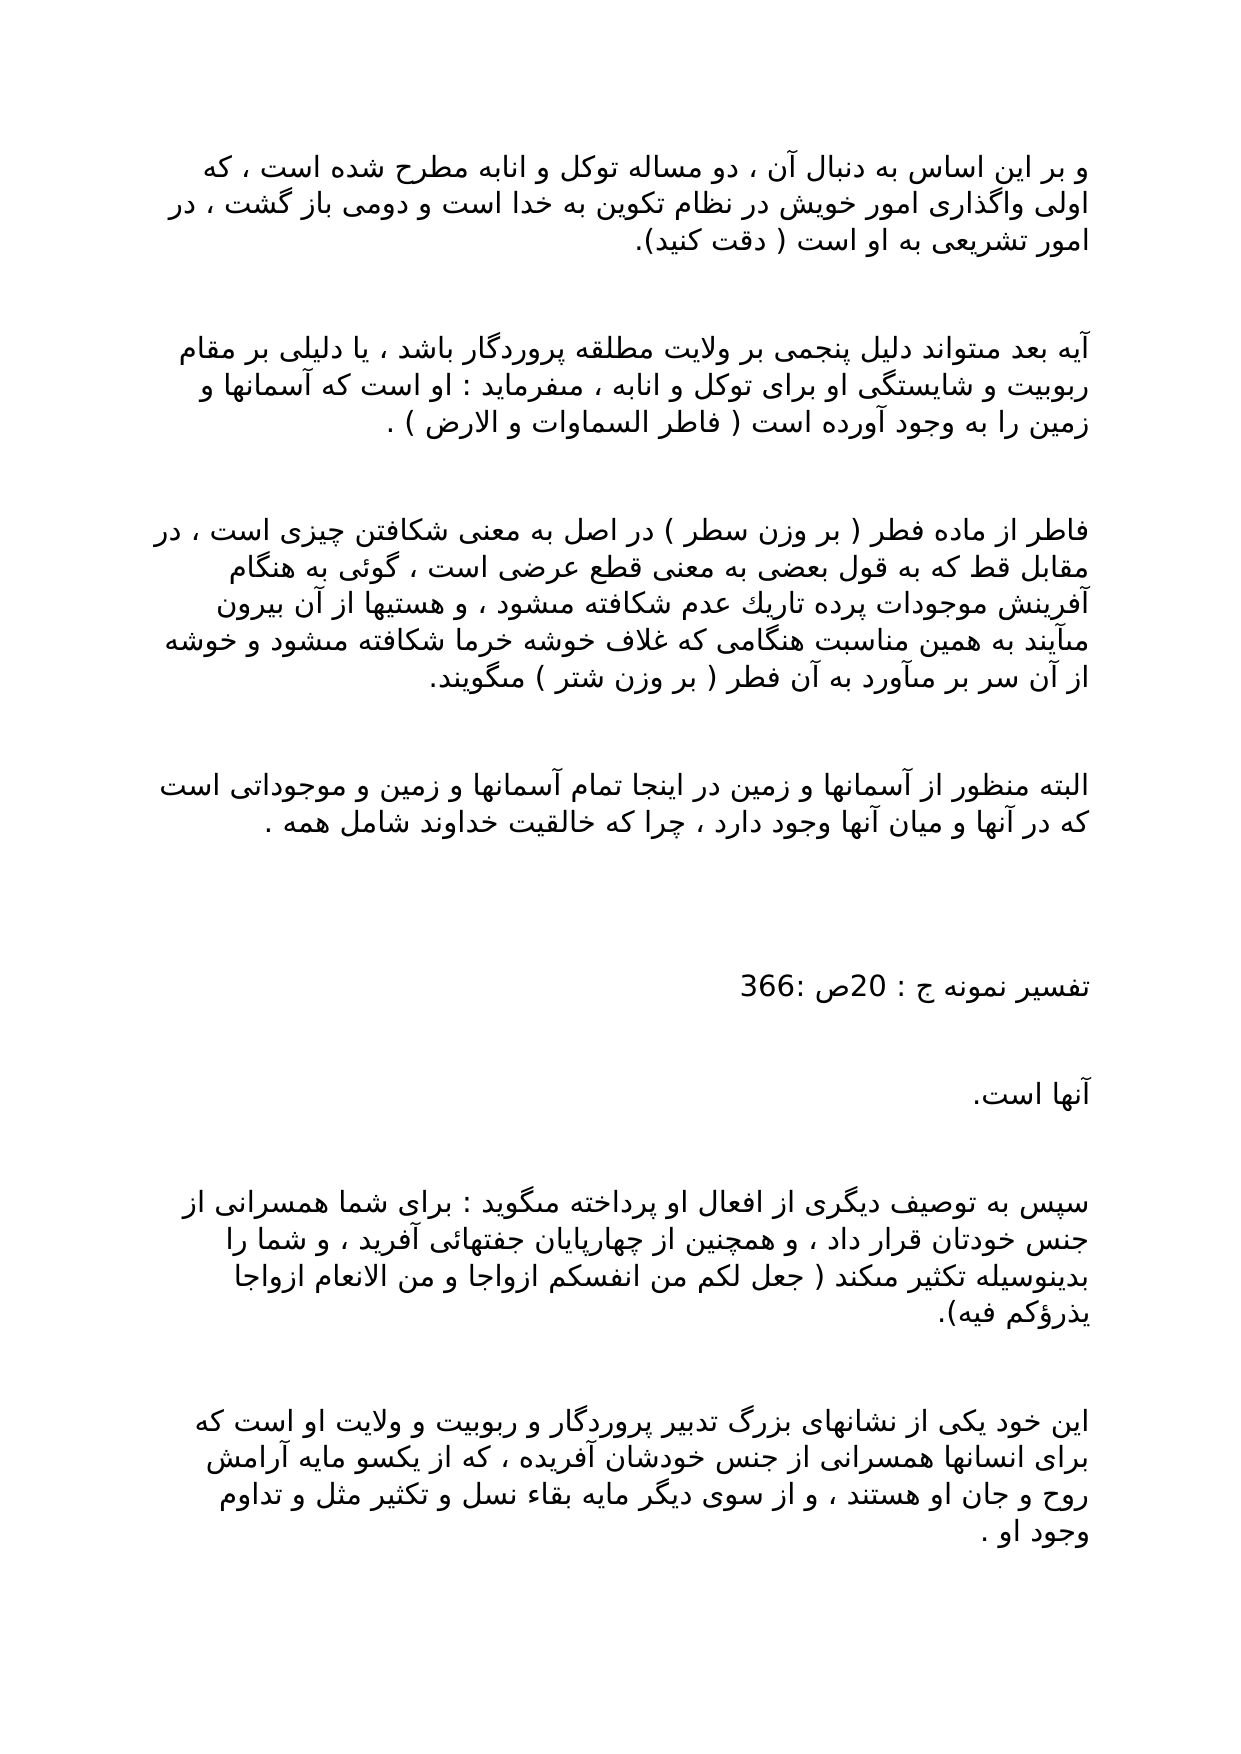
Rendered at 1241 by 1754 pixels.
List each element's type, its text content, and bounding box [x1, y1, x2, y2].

text فاطر از ماده فطر ( بر وزن سطر ) در اصل به معنى شكافتن چيزى است ، در مقابل قط كه به قول بعضى به معنى قطع عرضى است ، گوئى به هنگام آفرينش موجودات پرده تاريك عدم شكافته مى‏شود ، و هستيها از آن بيرون مى‏آيند به همين مناسبت هنگامى كه غلاف خوشه خرما شكافته مى‏شود و خوشه از آن سر بر مى‏آورد به آن فطر ( بر وزن شتر ) مى‏گويند. [150, 513, 1090, 694]
text اين خود يكى از نشانهاى بزرگ تدبير پروردگار و ربوبيت و ولايت او است كه براى انسانها همسرانى از جنس خودشان آفريده ، كه از يكسو مايه آرامش روح و جان او هستند ، و از سوى ديگر مايه بقاء نسل و تكثير مثل و تداوم وجود او . [150, 1404, 1090, 1548]
text تفسير نمونه ج : 20ص :366 [150, 969, 1090, 1003]
text آيه بعد مى‏تواند دليل پنجمى بر ولايت مطلقه پروردگار باشد ، يا دليلى بر مقام ربوبيت و شايستگى او براى توكل و انابه ، مى‏فرمايد : او است كه آسمانها و زمين را به وجود آورده است ( فاطر السماوات و الارض ) . [150, 332, 1090, 439]
text سپس به توصيف ديگرى از افعال او پرداخته مى‏گويد : براى شما همسرانى از جنس خودتان قرار داد ، و همچنين از چهارپايان جفتهائى آفريد ، و شما را بدينوسيله تكثير مى‏كند ( جعل لكم من انفسكم ازواجا و من الانعام ازواجا يذرؤكم فيه). [150, 1186, 1090, 1330]
text آنها است. [150, 1077, 1090, 1111]
text البته منظور از آسمانها و زمين در اينجا تمام آسمانها و زمين و موجوداتى است كه در آنها و ميان آنها وجود دارد ، چرا كه خالقيت خداوند شامل همه . [150, 769, 1090, 839]
text و بر اين اساس به دنبال آن ، دو مساله توكل و انابه مطرح شده است ، كه اولى واگذارى امور خويش در نظام تكوين به خدا است و دومى باز گشت ، در امور تشريعى به او است ( دقت كنيد). [150, 150, 1090, 257]
